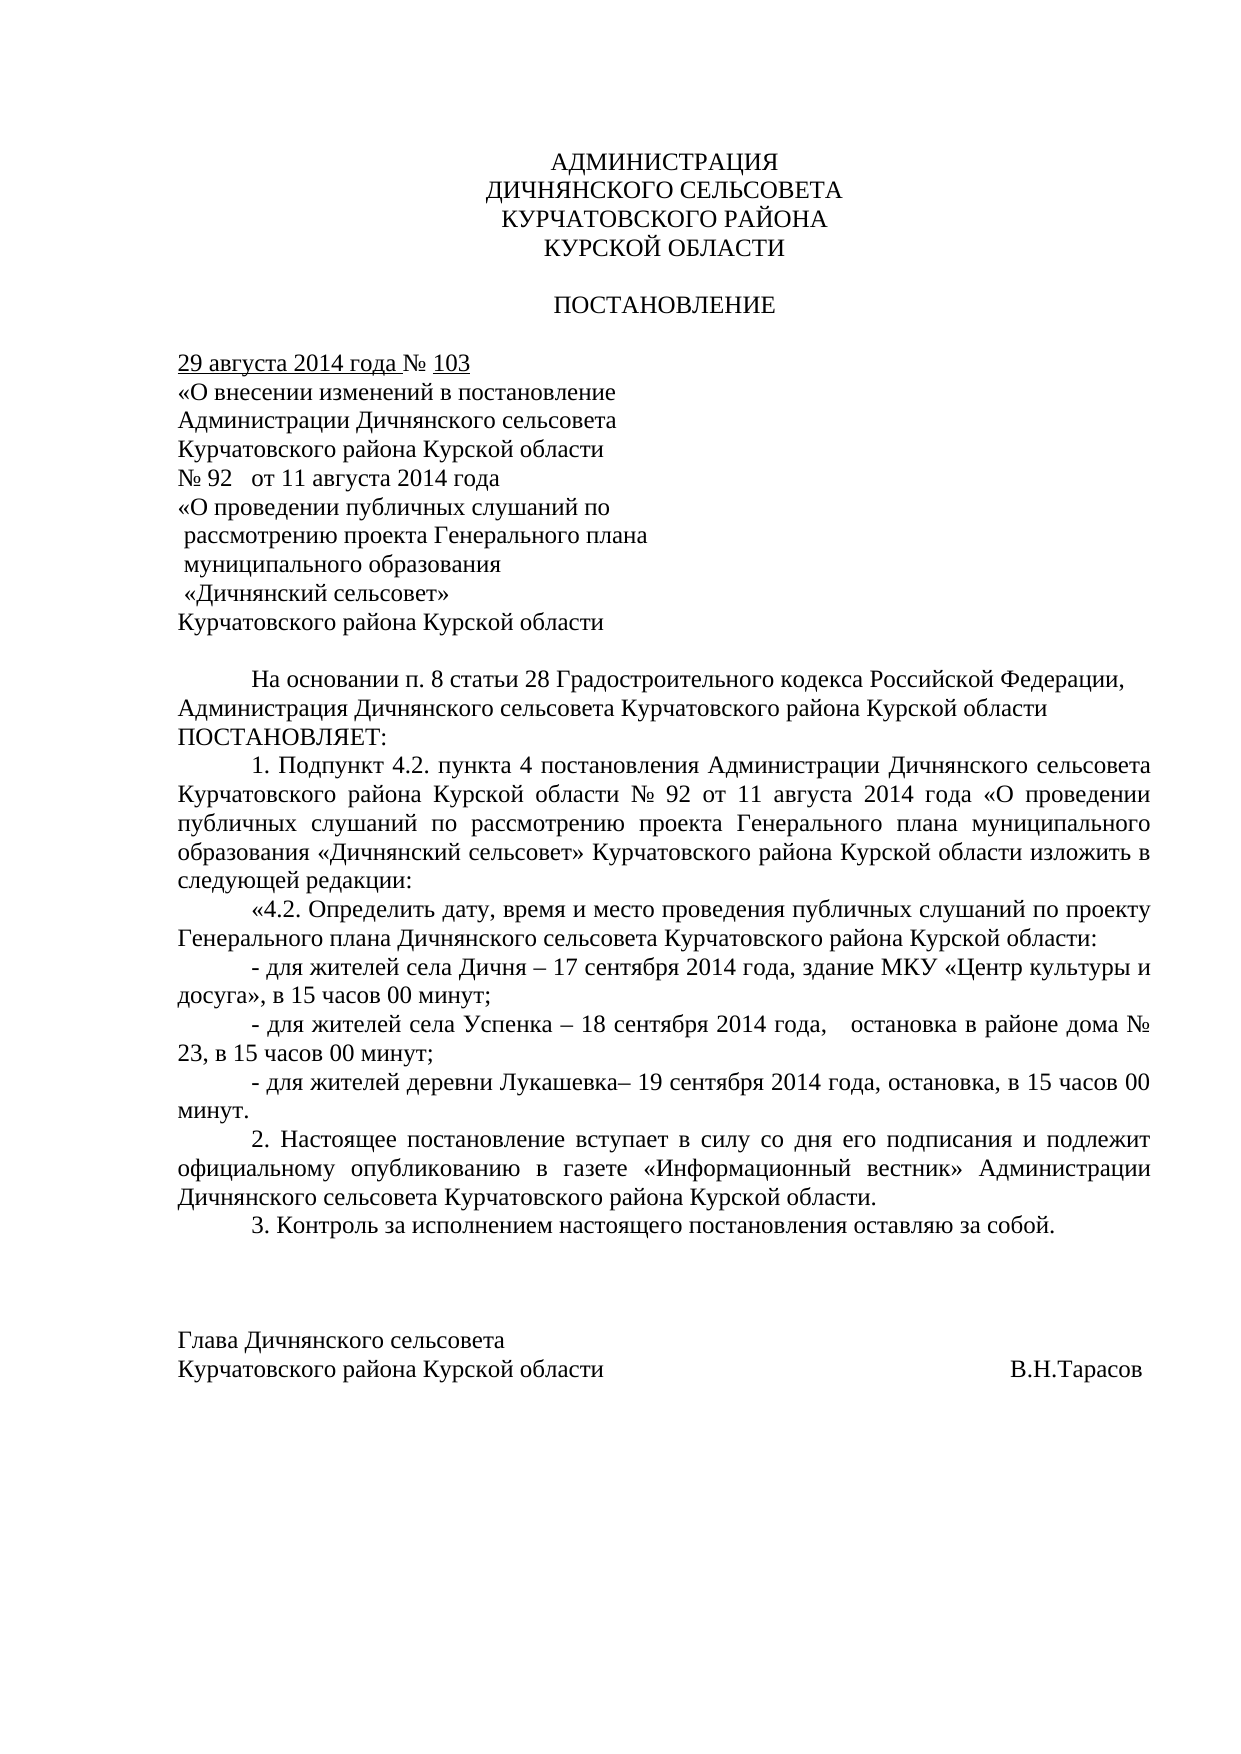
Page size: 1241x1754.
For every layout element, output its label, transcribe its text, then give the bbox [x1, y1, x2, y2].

text - для жителей села Успенка – 18 сентября 2014 года, остановка в районе дома № 23, в 15 часов 00 минут; [177, 1009, 1152, 1067]
text Администрации Дичнянского сельсовета [177, 406, 1152, 434]
text рассмотрению проекта Генерального плана [177, 521, 1152, 549]
text 2. Настоящее постановление вступает в силу со дня его подписания и подлежит официальному опубликованию в газете «Информационный вестник» Администрации Дичнянского сельсовета Курчатовского района Курской области. [177, 1124, 1152, 1211]
text ПОСТАНОВЛЕНИЕ [177, 291, 1152, 319]
text № 92 от 11 августа 2014 года [177, 463, 1152, 492]
text 1. Подпункт 4.2. пункта 4 постановления Администрации Дичнянского сельсовета Курчатовского района Курской области № 92 от 11 августа 2014 года «О проведении публичных слушаний по рассмотрению проекта Генерального плана муниципального образования «Дичнянский сельсовет» Курчатовского района Курской области изложить в следующей редакции: [177, 751, 1152, 894]
text На основании п. 8 статьи 28 Градостроительного кодекса Российской Федерации, [177, 664, 1152, 693]
text «4.2. Определить дату, время и место проведения публичных слушаний по проекту Генерального плана Дичнянского сельсовета Курчатовского района Курской области: [177, 894, 1152, 952]
text Курчатовского района Курской области В.Н.Тарасов [177, 1354, 1152, 1383]
text 29 августа 2014 года № 103 [177, 348, 1152, 377]
text - для жителей села Дичня – 17 сентября 2014 года, здание МКУ «Центр культуры и досуга», в 15 часов 00 минут; [177, 952, 1152, 1009]
text КУРСКОЙ ОБЛАСТИ [177, 233, 1152, 262]
text КУРЧАТОВСКОГО РАЙОНА [177, 204, 1152, 233]
text ПОСТАНОВЛЯЕТ: [177, 722, 1152, 751]
text муниципального образования [177, 549, 1152, 578]
text «О проведении публичных слушаний по [177, 492, 1152, 521]
text - для жителей деревни Лукашевка– 19 сентября 2014 года, остановка, в 15 часов 00 минут. [177, 1067, 1152, 1124]
text АДМИНИСТРАЦИЯ [177, 147, 1152, 176]
text ДИЧНЯНСКОГО СЕЛЬСОВЕТА [177, 176, 1152, 204]
text «О внесении изменений в постановление [177, 377, 1152, 406]
text 3. Контроль за исполнением настоящего постановления оставляю за собой. [177, 1211, 1152, 1239]
text Курчатовского района Курской области [177, 607, 1152, 636]
text Администрация Дичнянского сельсовета Курчатовского района Курской области [177, 693, 1152, 722]
text Курчатовского района Курской области [177, 434, 1152, 463]
text «Дичнянский сельсовет» [177, 578, 1152, 607]
text Глава Дичнянского сельсовета [177, 1326, 1152, 1354]
